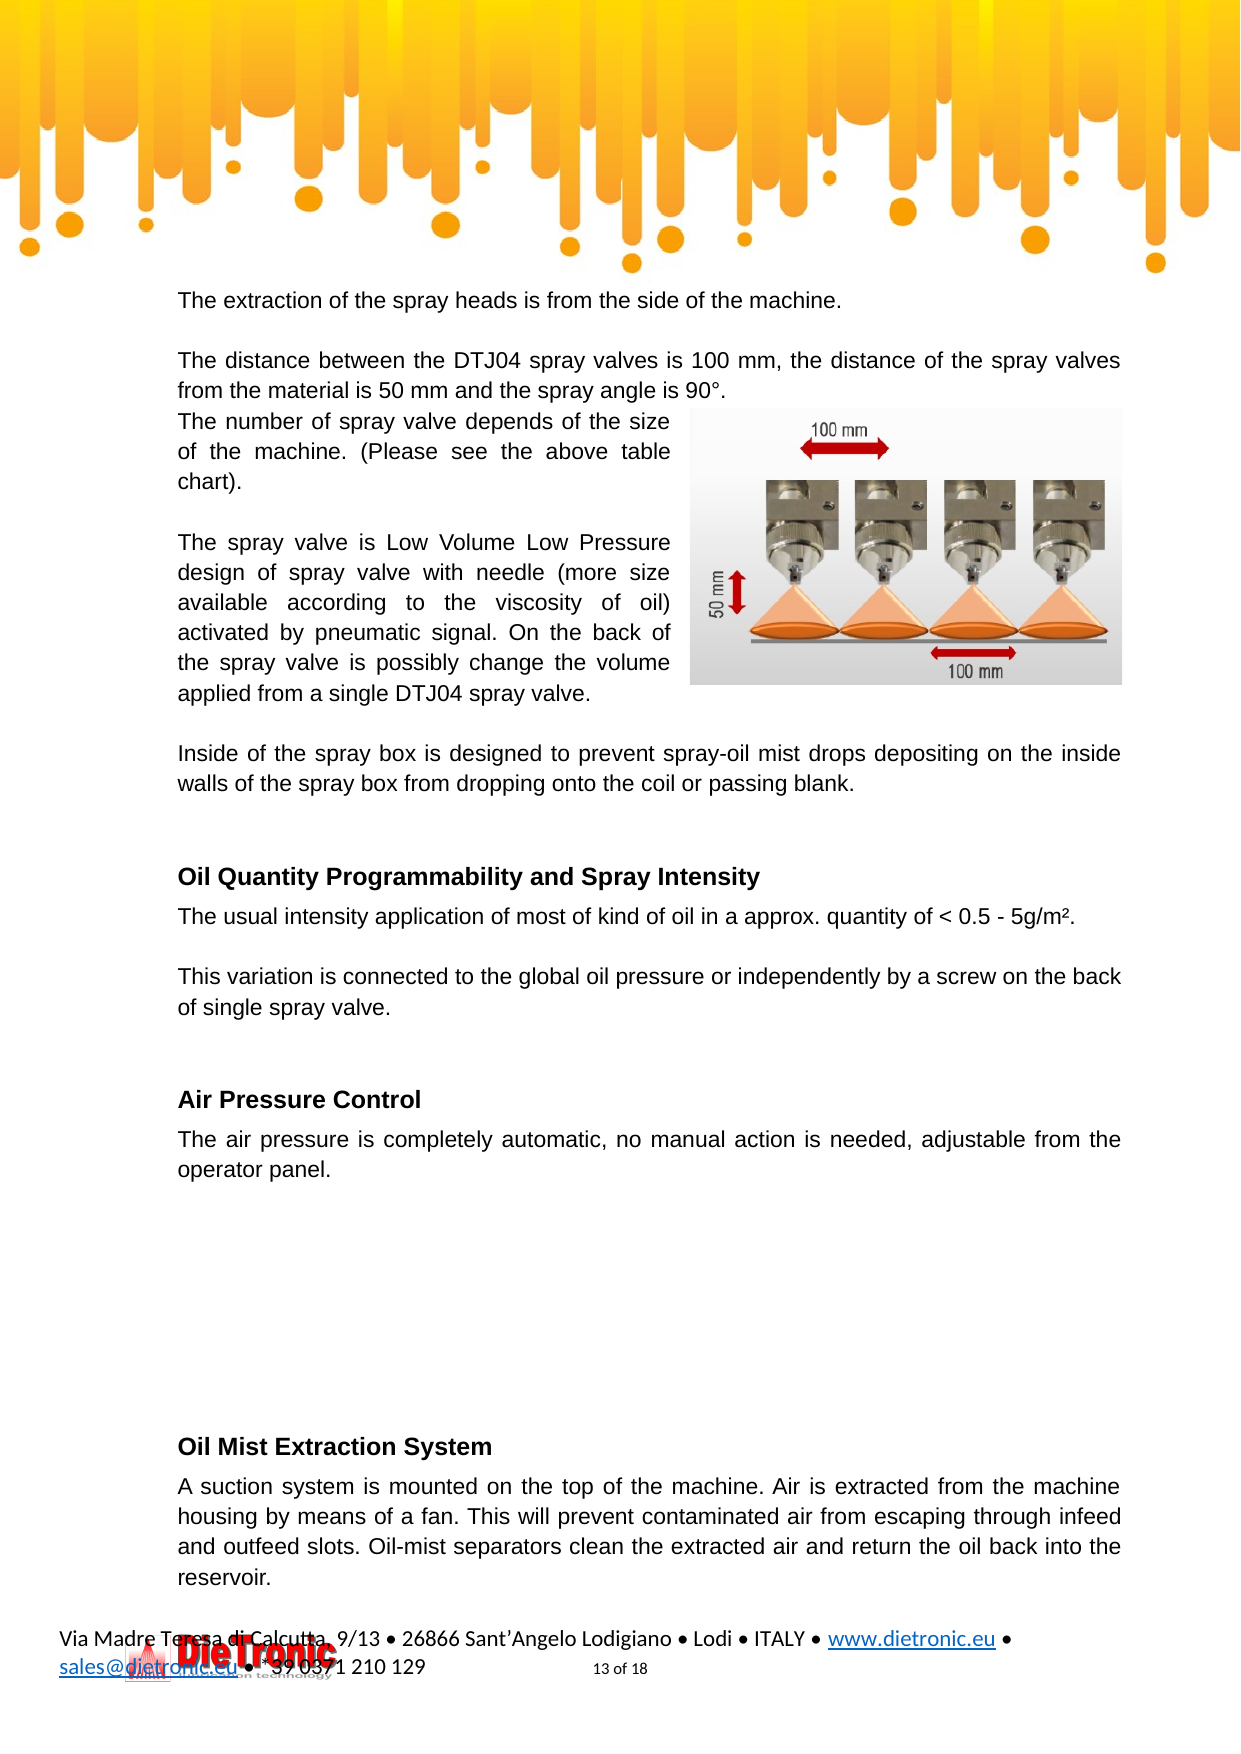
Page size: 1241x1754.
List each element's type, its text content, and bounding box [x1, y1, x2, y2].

text The distance between the DTJ04 spray valves is 100 mm, the distance of the spray valves from the material is 50 mm and the spray angle is 90°. [177, 347, 1122, 404]
text The spray valve is Low Volume Low Pressure design of spray valve with needle (more size available according to the viscosity of oil) activated by pneumatic signal. On the back of the spray valve is possibly change the volume applied from a single DTJ04 spray valve. [177, 528, 1122, 706]
text The extraction of the spray heads is from the side of the machine. [177, 283, 1122, 313]
list Oil Mist Extraction System [177, 1432, 1122, 1460]
text This variation is connected to the global oil pressure or independently by a screw on the back of single spray valve. [177, 963, 1122, 1020]
list Oil Quantity Programmability and Spray Intensity [177, 862, 1122, 890]
list Air Pressure Control [177, 1085, 1122, 1114]
text The air pressure is completely automatic, no manual action is needed, adjustable from the operator panel. [177, 1126, 1122, 1183]
text The number of spray valve depends of the size of the machine. (Please see the above table chart). [177, 408, 689, 494]
picture [689, 408, 1123, 685]
text The usual intensity application of most of kind of oil in a approx. quantity of < 0.5 - 5g/m². [177, 903, 1122, 929]
text A suction system is mounted on the top of the machine. Air is extracted from the machine housing by means of a fan. This will prevent contaminated air from escaping through infeed and outfeed slots. Oil-mist separators clean the extracted air and return the oil back into the reservoir. [177, 1473, 1122, 1590]
text Inside of the spray box is designed to prevent spray-oil mist drops depositing on the inside walls of the spray box from dropping onto the coil or passing blank. [177, 740, 1122, 797]
picture [0, 0, 1241, 283]
